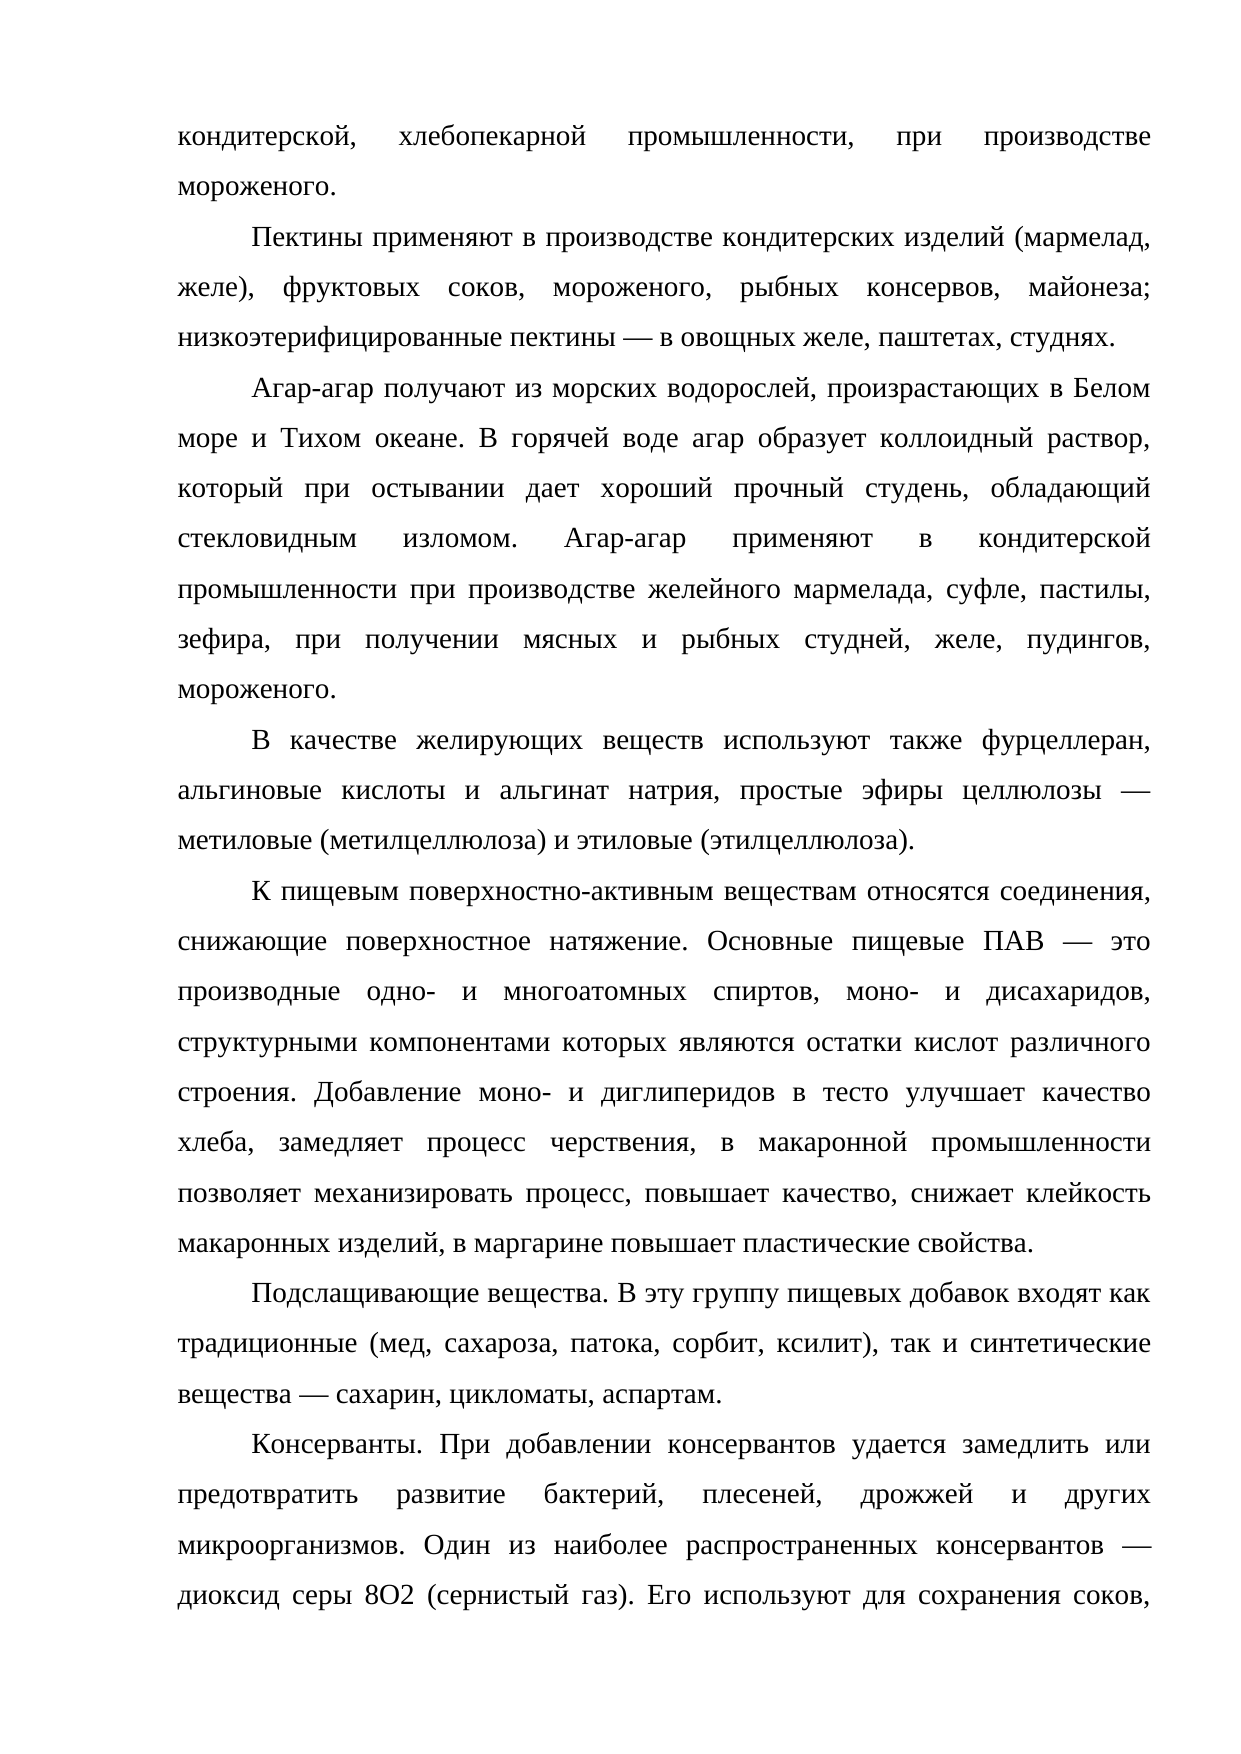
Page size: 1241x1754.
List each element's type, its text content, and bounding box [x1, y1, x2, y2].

text К пищевым поверхностно-активным веществам относятся соединения, снижающие поверхностное натяжение. Основные пищевые ПАВ — это производные одно- и многоатомных спиртов, моно- и дисахаридов, структурными компонентами которых являются остатки кислот различного строения. Добавление моно- и диглиперидов в тесто улучшает качество хлеба, замедляет процесс черствения, в макаронной промышленности позволяет механизировать процесс, повышает качество, снижает клейкость макаронных изделий, в маргарине повышает пластические свойства. [177, 873, 1152, 1258]
text Агар-агар получают из морских водорослей, произрастающих в Белом море и Тихом океане. В горячей воде агар образует коллоидный раствор, который при остывании дает хороший прочный студень, обладающий стекловидным изломом. Агар-агар применяют в кондитерской промышленности при производстве желейного мармелада, суфле, пастилы, зефира, при получении мясных и рыбных студней, желе, пудингов, мороженого. [177, 370, 1152, 705]
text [177, 118, 1152, 202]
text Пектины применяют в производстве кондитерских изделий (мармелад, желе), фруктовых соков, мороженого, рыбных консервов, майонеза; низкоэтерифицированные пектины — в овощных желе, паштетах, студнях. [177, 219, 1152, 353]
text В качестве желирующих веществ используют также фурцеллеран, альгиновые кислоты и альгинат натрия, простые эфиры целлюлозы — метиловые (метилцеллюлоза) и этиловые (этилцеллюлоза). [177, 722, 1152, 856]
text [177, 1426, 1152, 1611]
text Подслащивающие вещества. В эту группу пищевых добавок входят как традиционные (мед, сахароза, патока, сорбит, ксилит), так и синтетические вещества — сахарин, цикломаты, аспартам. [177, 1275, 1152, 1409]
